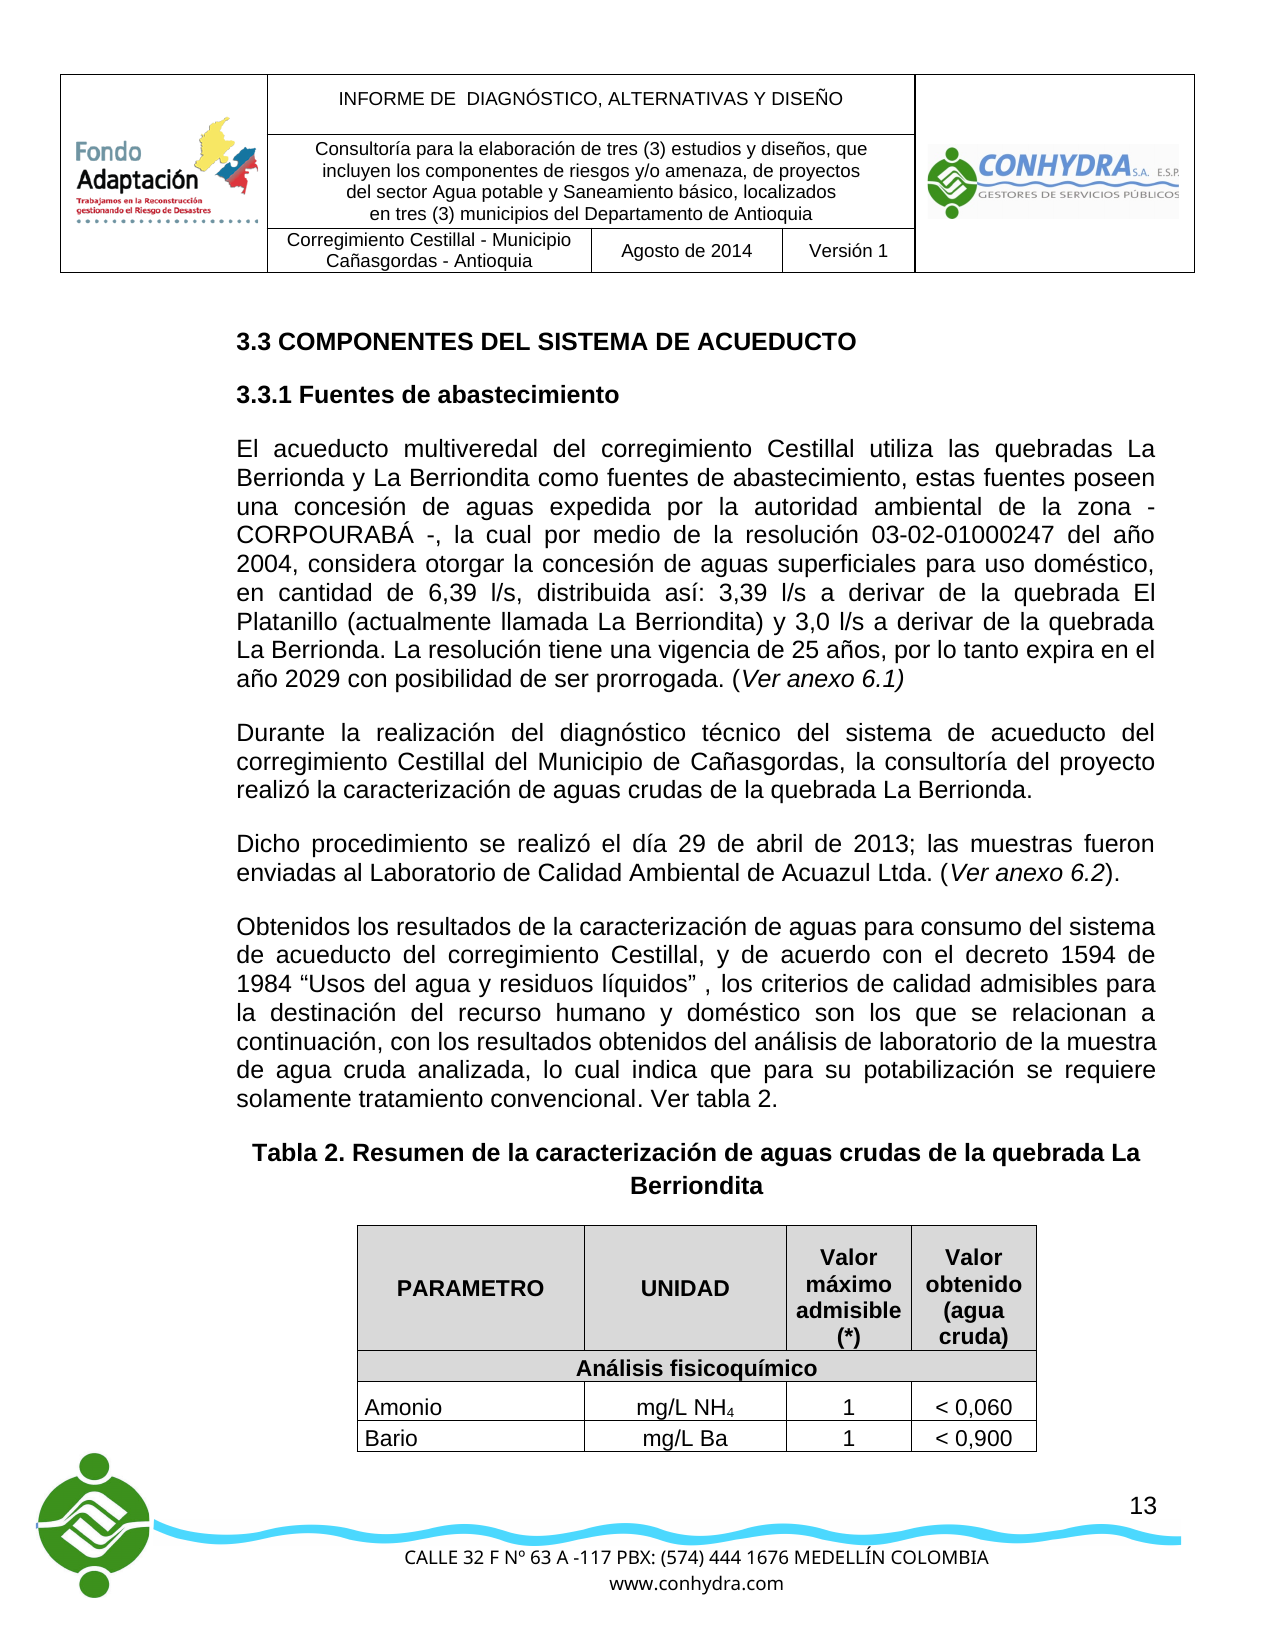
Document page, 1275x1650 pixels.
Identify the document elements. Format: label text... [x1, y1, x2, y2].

table_header UNIDAD [585, 1226, 786, 1350]
table_cell Análisis fisicoquímico [358, 1351, 1036, 1381]
subtitle 3.3 Componentes del sistema de Acueducto [236, 327, 1157, 355]
table_cell < 0,900 [912, 1421, 1036, 1451]
table_header PARAMETRO [358, 1226, 584, 1350]
picture [153, 1519, 1182, 1546]
table_cell 1 [787, 1382, 911, 1420]
table_cell < 0,060 [912, 1382, 1036, 1420]
table_header Valor obtenido (agua cruda) [912, 1226, 1036, 1350]
table_cell 1 [787, 1421, 911, 1451]
table_cell mg/L NH4 [585, 1382, 786, 1420]
text Dicho procedimiento se realizó el día 29 de abril de 2013; las muestras fueron enviadas al Laboratorio de Calidad Ambiental de Acuazul Ltda. (Ver anexo 6.2). [236, 829, 1157, 887]
text Obtenidos los resultados de la caracterización de aguas para consumo del sistema de acueducto del corregimiento Cestillal, y de acuerdo con el decreto 1594 de 1984 “Usos del agua y residuos líquidos” , los criterios de calidad admisibles para la destinación del recurso humano y doméstico son los que se relacionan a continuación, con los resultados obtenidos del análisis de laboratorio de la muestra de agua cruda analizada, lo cual indica que para su potabilización se requiere solamente tratamiento convencional. Ver tabla 2. [236, 912, 1157, 1113]
table_cell Amonio [358, 1382, 584, 1420]
text Durante la realización del diagnóstico técnico del sistema de acueducto del corregimiento Cestillal del Municipio de Cañasgordas, la consultoría del proyecto realizó la caracterización de aguas crudas de la quebrada La Berrionda. [236, 718, 1157, 804]
subtitle 3.3.1 Fuentes de abastecimiento [236, 380, 1157, 409]
table_header Valor máximo admisible (*) [787, 1226, 911, 1350]
text El acueducto multiveredal del corregimiento Cestillal utiliza las quebradas La Berrionda y La Berriondita como fuentes de abastecimiento, estas fuentes poseen una concesión de aguas expedida por la autoridad ambiental de la zona - CORPOURABÁ -, la cual por medio de la resolución 03-02-01000247 del año 2004, considera otorgar la concesión de aguas superficiales para uso doméstico, en cantidad de 6,39 l/s, distribuida así: 3,39 l/s a derivar de la quebrada El Platanillo (actualmente llamada La Berriondita) y 3,0 l/s a derivar de la quebrada La Berrionda. La resolución tiene una vigencia de 25 años, por lo tanto expira en el año 2029 con posibilidad de ser prorrogada. (Ver anexo 6.1) [236, 434, 1157, 693]
picture [35, 1447, 150, 1598]
picture [76, 111, 259, 224]
text Tabla 2. Resumen de la caracterización de aguas crudas de la quebrada La Berriondita [236, 1138, 1157, 1199]
table_cell mg/L Ba [585, 1421, 786, 1451]
picture [927, 144, 1179, 219]
table_cell Bario [358, 1421, 584, 1451]
